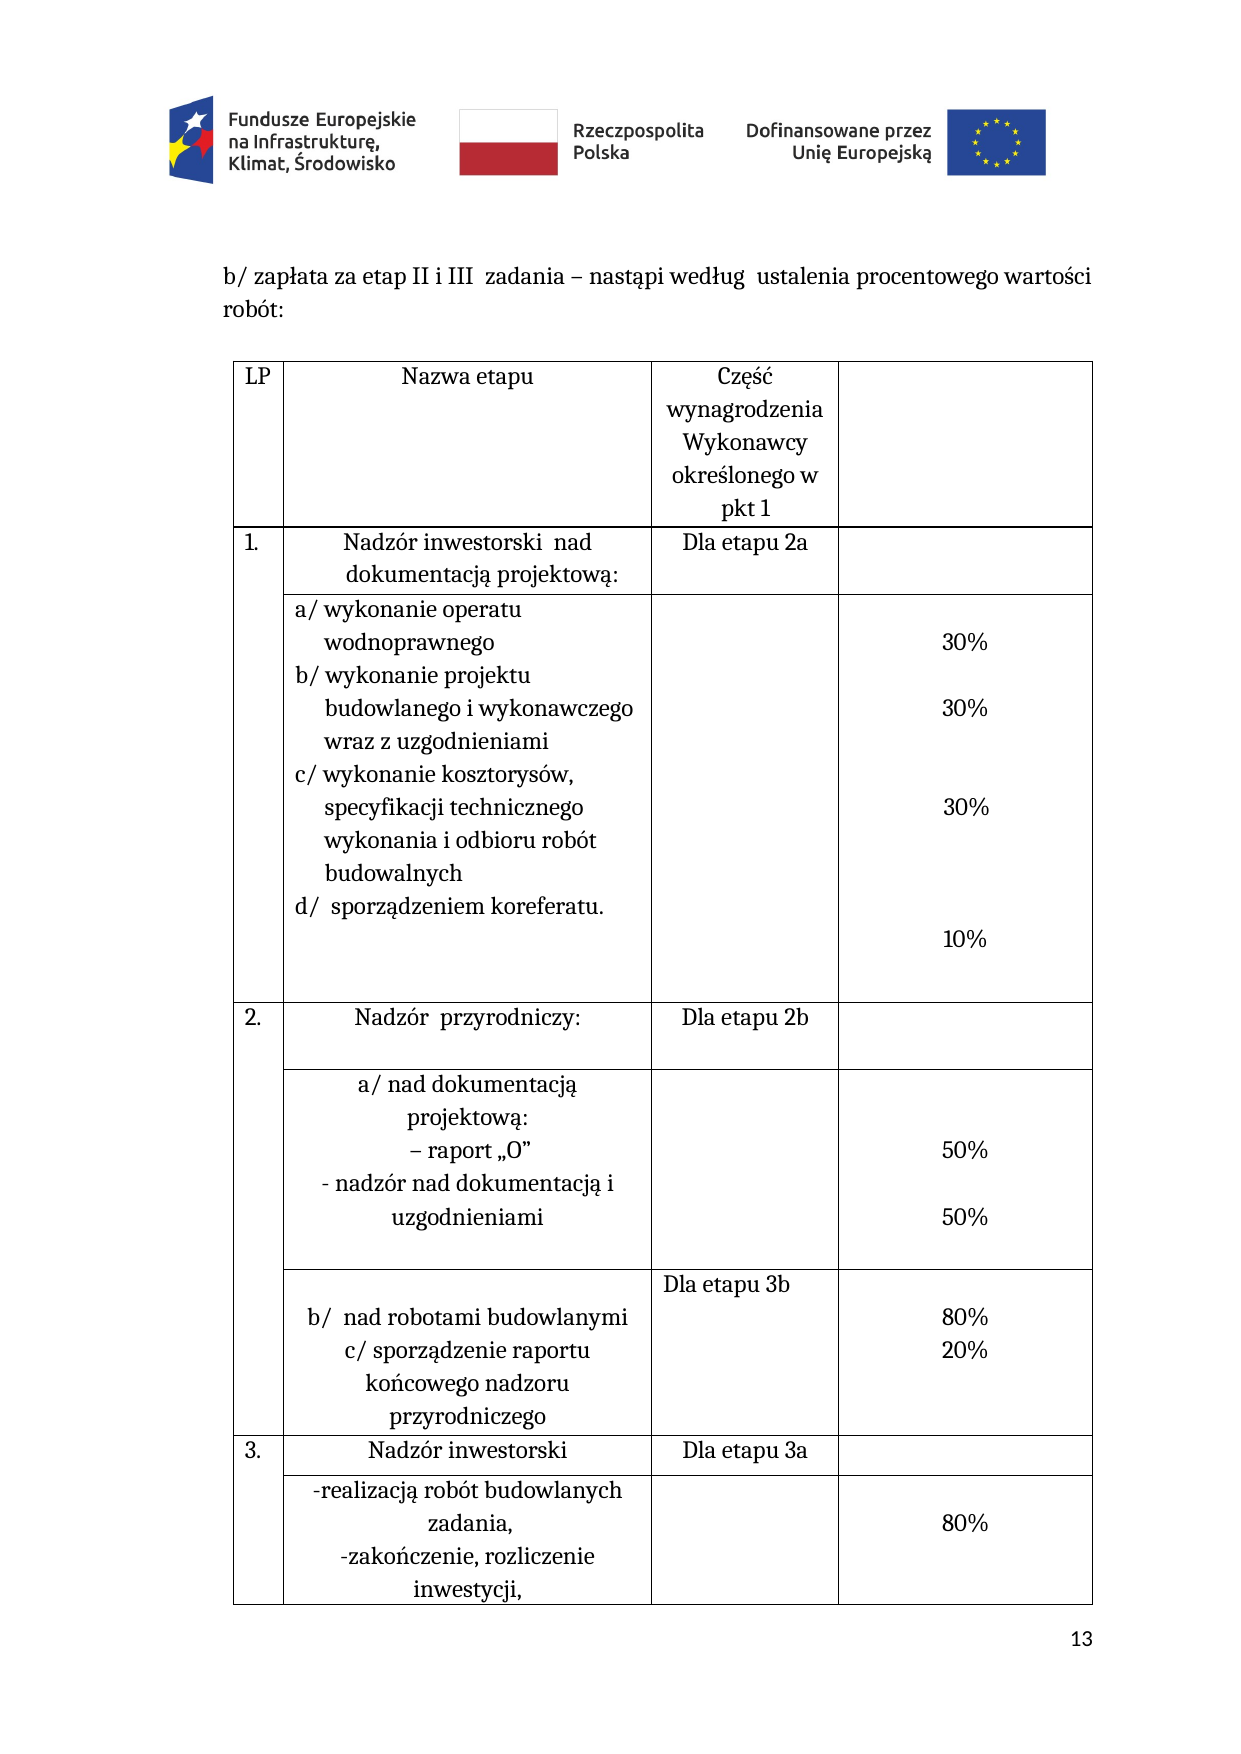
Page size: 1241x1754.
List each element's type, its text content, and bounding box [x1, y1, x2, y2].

table_cell [839, 1003, 1092, 1069]
table_cell Nadzór inwestorski [284, 1436, 651, 1475]
table_header Część wynagrodzenia Wykonawcy określonego w pkt 1 [652, 362, 838, 526]
table_cell [652, 1476, 838, 1604]
table_cell [652, 595, 838, 1002]
table_cell 1. [234, 528, 283, 1002]
table_header [839, 362, 1092, 526]
table_cell 80% 20% [839, 1270, 1092, 1434]
table_cell 2. [234, 1003, 283, 1434]
table_cell Dla etapu 3a [652, 1436, 838, 1475]
table_cell Dla etapu 2a [652, 528, 838, 593]
table_cell a/ wykonanie operatu wodnoprawnego b/ wykonanie projektu budowlanego i wykonawczego wraz z uzgodnieniami c/ wykonanie kosztorysów, specyfikacji technicznego wykonania i odbioru robót budowalnych d/ sporządzeniem koreferatu. [284, 595, 651, 1002]
table_cell [839, 528, 1092, 593]
table_cell Dla etapu 2b [652, 1003, 838, 1069]
table_cell a/ nad dokumentacją projektową: – raport „O” - nadzór nad dokumentacją i uzgodnieniami [284, 1070, 651, 1268]
table_cell 3. [234, 1436, 283, 1604]
table_cell [652, 1070, 838, 1268]
table_header Nazwa etapu [284, 362, 651, 526]
table_cell 30% 30% 30% 10% [839, 595, 1092, 1002]
table_cell [839, 1436, 1092, 1475]
table_cell Dla etapu 3b [652, 1270, 838, 1434]
table_header LP [234, 362, 283, 526]
table_cell Nadzór inwestorski nad dokumentacją projektową: [284, 528, 651, 593]
table_cell 50% 50% [839, 1070, 1092, 1268]
table_cell 80% 20% [839, 1476, 1092, 1604]
list b/ zapłata za etap II i III zadania – nastąpi według ustalenia procentowego wartości robót: [223, 262, 1093, 323]
table_cell b/ nad robotami budowlanymi c/ sporządzenie raportu końcowego nadzoru przyrodniczego [284, 1270, 651, 1434]
picture [147, 73, 1069, 206]
table_cell -realizacją robót budowlanych zadania, -zakończenie, rozliczenie inwestycji, [284, 1476, 651, 1604]
table_cell Nadzór przyrodniczy: [284, 1003, 651, 1069]
